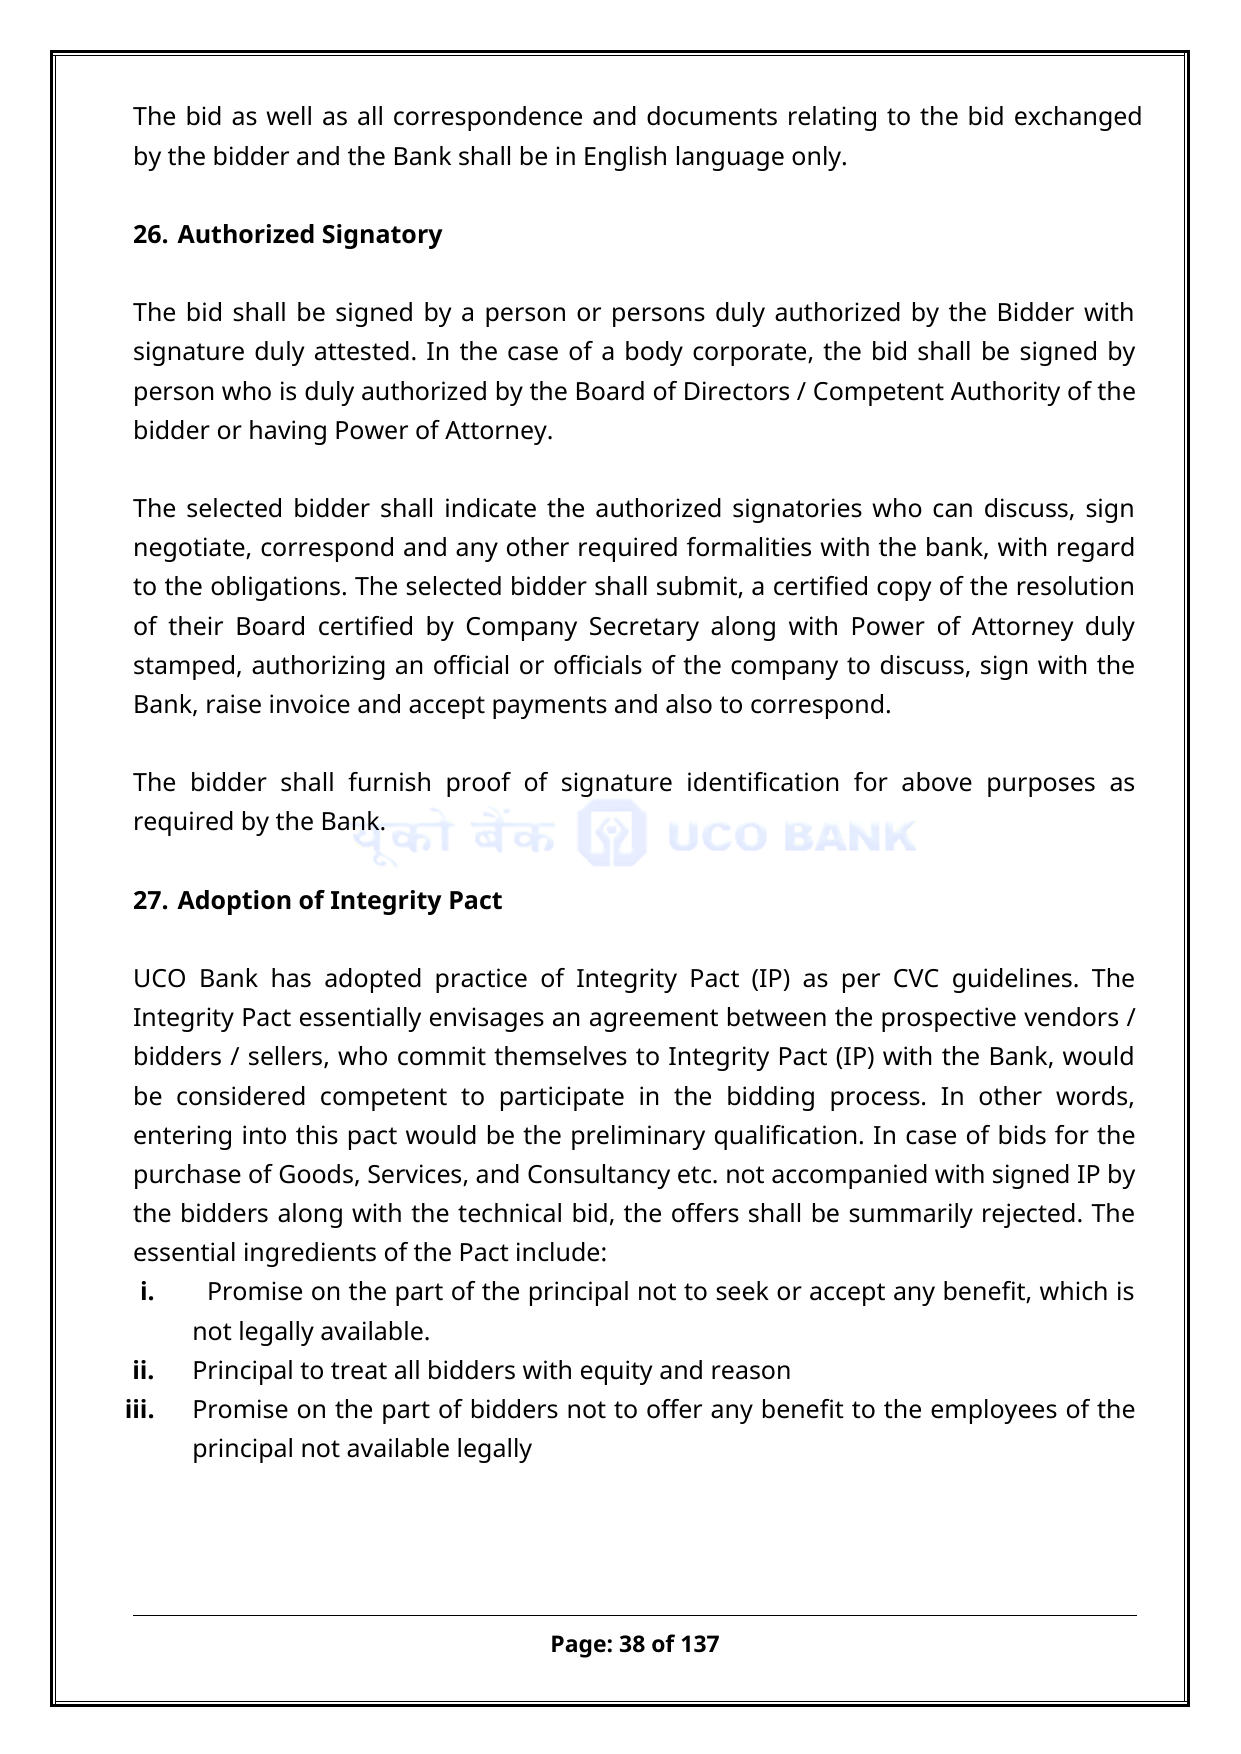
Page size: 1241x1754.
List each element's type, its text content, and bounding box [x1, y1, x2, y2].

text The bid as well as all correspondence and documents relating to the bid exchanged by the bidder and the Bank shall be in English language only. [133, 99, 1144, 172]
text The selected bidder shall indicate the authorized signatories who can discuss, sign negotiate, correspond and any other required formalities with the bank, with regard to the obligations. The selected bidder shall submit, a certified copy of the resolution of their Board certified by Company Secretary along with Power of Attorney duly stamped, authorizing an official or officials of the company to discuss, sign with the Bank, raise invoice and accept payments and also to correspond. [133, 491, 1137, 721]
list The bid shall be signed by a person or persons duly authorized by the Bidder with signature duly attested. In the case of a body corporate, the bid shall be signed by person who is duly authorized by the Board of Directors / Competent Authority of the bidder or having Power of Attorney. [133, 295, 1137, 446]
subtitle Adoption of Integrity Pact [133, 882, 1137, 916]
subtitle Authorized Signatory [133, 216, 1137, 251]
list Promise on the part of bidders not to offer any benefit to the employees of the principal not available legally [154, 1391, 1137, 1465]
text The bidder shall furnish proof of signature identification for above purposes as required by the Bank. [133, 765, 1137, 838]
list Promise on the part of the principal not to seek or accept any benefit, which is not legally available. [154, 1274, 1137, 1347]
text UCO Bank has adopted practice of Integrity Pact (IP) as per CVC guidelines. The Integrity Pact essentially envisages an agreement between the prospective vendors / bidders / sellers, who commit themselves to Integrity Pact (IP) with the Bank, would be considered competent to participate in the bidding process. In other words, entering into this pact would be the preliminary qualification. In case of bids for the purchase of Goods, Services, and Consultancy etc. not accompanied with signed IP by the bidders along with the technical bid, the offers shall be summarily rejected. The essential ingredients of the Pact include: [133, 961, 1137, 1269]
list Principal to treat all bidders with equity and reason [154, 1352, 1137, 1386]
